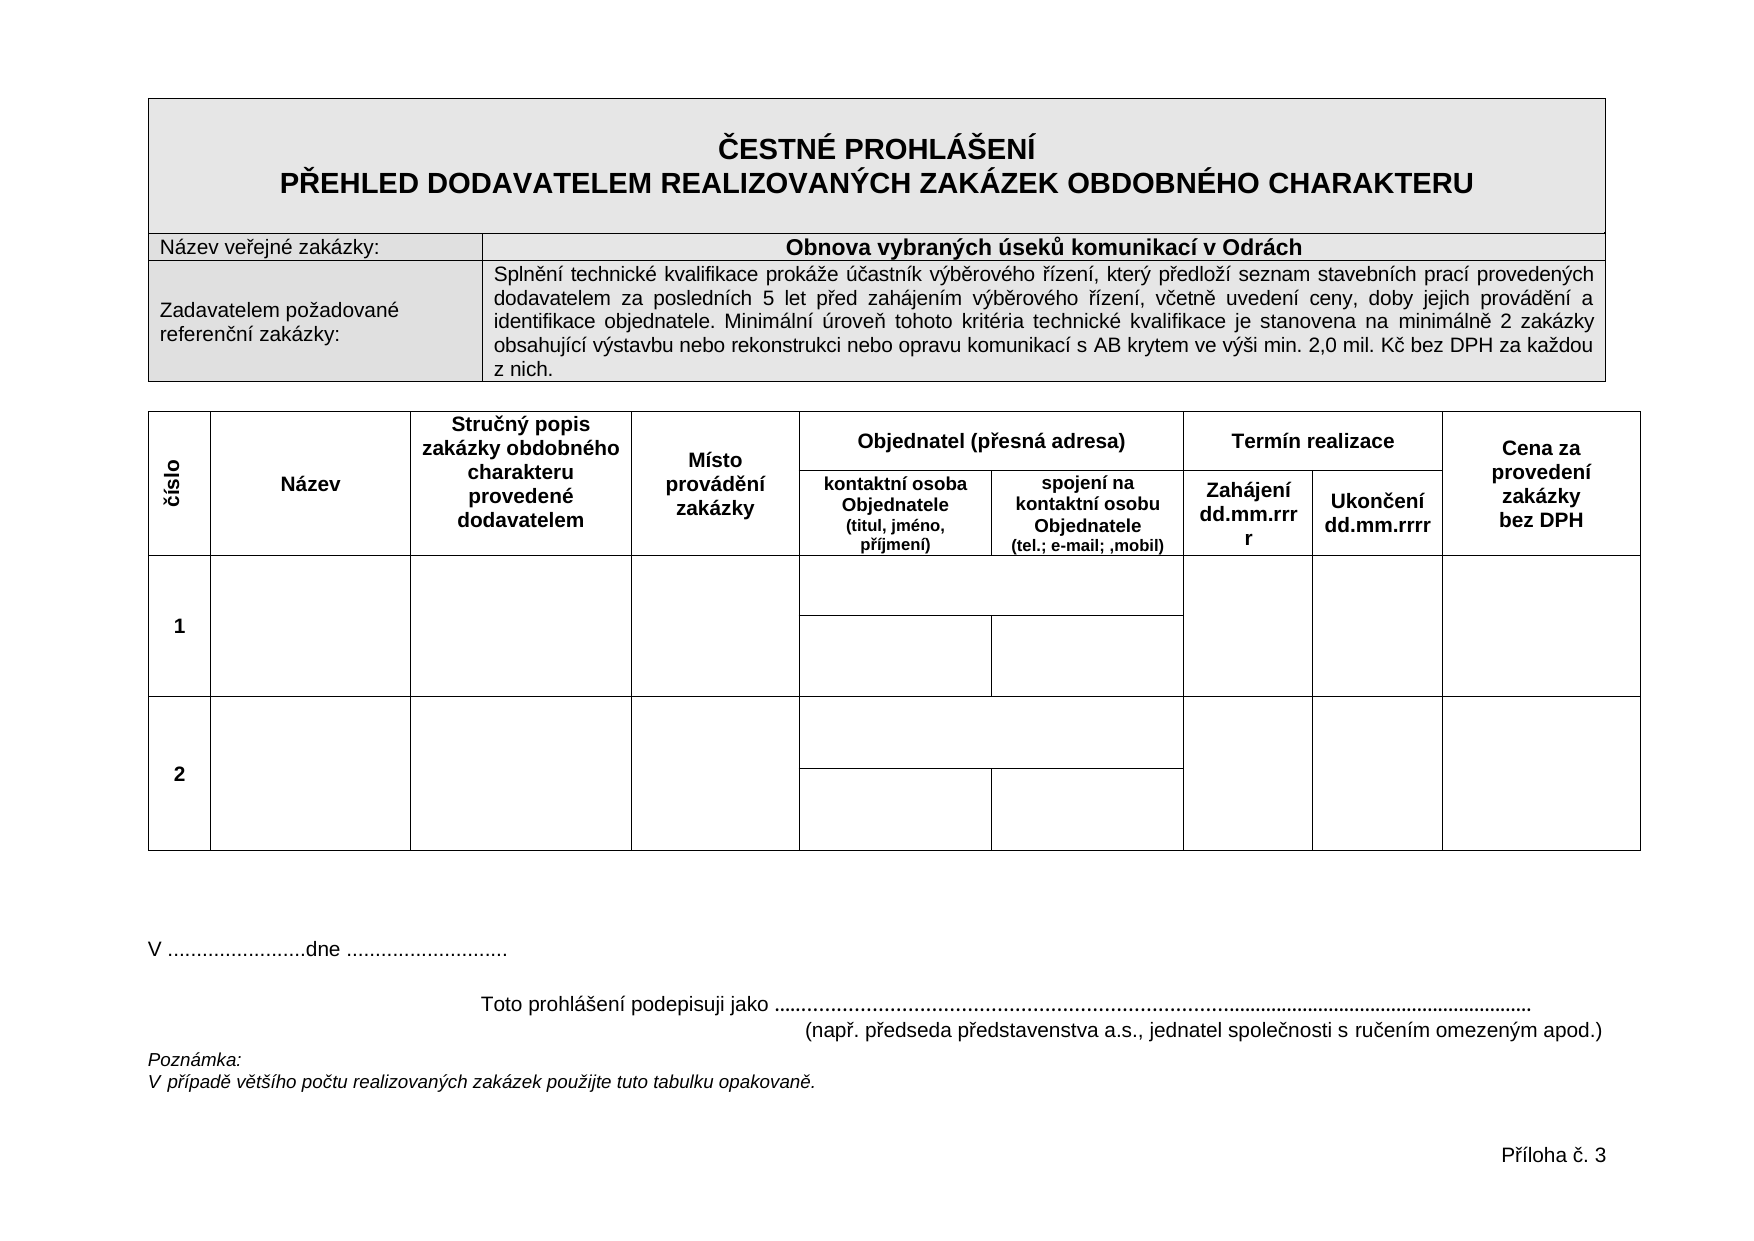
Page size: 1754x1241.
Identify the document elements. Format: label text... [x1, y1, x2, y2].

table_header číslo [149, 412, 210, 555]
table_cell 1 [149, 556, 210, 696]
table_cell [1184, 556, 1312, 696]
table_header ČESTNÉ PROHLÁŠENÍ PŘEHLED DODAVATELEM realizovaných zakázek OBDOBNÉHO charakteru [149, 99, 1605, 233]
table_header Termín realizace [1184, 412, 1442, 470]
table_cell [800, 769, 991, 850]
table_cell [632, 697, 799, 850]
text Toto prohlášení podepisuji jako .....……………………………………………………………….......................................................... [411, 989, 1606, 1018]
table_header Stručný popis zakázky obdobného charakteru provedené dodavatelem [411, 412, 631, 555]
table_cell 2 [149, 697, 210, 850]
table_header Cena za provedení zakázky bez DPH [1443, 412, 1640, 555]
table_cell [411, 556, 631, 696]
text V ........................dne ............................ [148, 936, 1606, 960]
table_cell [211, 556, 410, 696]
text (např. předseda představenstva a.s., jednatel společnosti s ručením omezeným apod.) [485, 1018, 1606, 1042]
table_cell [992, 616, 1183, 696]
table_cell spojení na kontaktní osobu Objednatele (tel.; e-mail; ,mobil) [992, 471, 1183, 555]
table_cell Zadavatelem požadované referenční zakázky: [149, 261, 482, 381]
table_cell Název veřejné zakázky: [149, 234, 482, 260]
table_cell Splnění technické kvalifikace prokáže účastník výběrového řízení, který předloží seznam stavebních prací provedených dodavatelem za posledních 5 let před zahájením výběrového řízení, včetně uvedení ceny, doby jejich provádění a identifikace objednatele. Minimální úroveň tohoto kritéria technické kvalifikace je stanovena na minimálně 2 zakázky obsahující výstavbu nebo rekonstrukci nebo opravu komunikací s AB krytem ve výši min. 2,0 mil. Kč bez DPH za každou z nich. [483, 261, 1605, 381]
table_header Název [211, 412, 410, 555]
table_cell [411, 697, 631, 850]
table_cell [1443, 697, 1640, 850]
table_cell [800, 616, 991, 696]
table_cell [1443, 556, 1640, 696]
table_header Objednatel (přesná adresa) [800, 412, 1183, 470]
table_cell [800, 697, 1183, 768]
table_cell [211, 697, 410, 850]
table_cell [992, 769, 1183, 850]
table_cell [1313, 697, 1442, 850]
table_cell kontaktní osoba Objednatele (titul, jméno, příjmení) [800, 471, 991, 555]
table_header Místo provádění zakázky [632, 412, 799, 555]
table_cell [1313, 556, 1442, 696]
table_cell Zahájení dd.mm.rrrr [1184, 471, 1312, 555]
table_cell [632, 556, 799, 696]
table_cell Ukončení dd.mm.rrrr [1313, 471, 1442, 555]
table_cell [800, 556, 1183, 615]
table_cell Obnova vybraných úseků komunikací v Odrách [483, 234, 1605, 260]
table_cell [1184, 697, 1312, 850]
